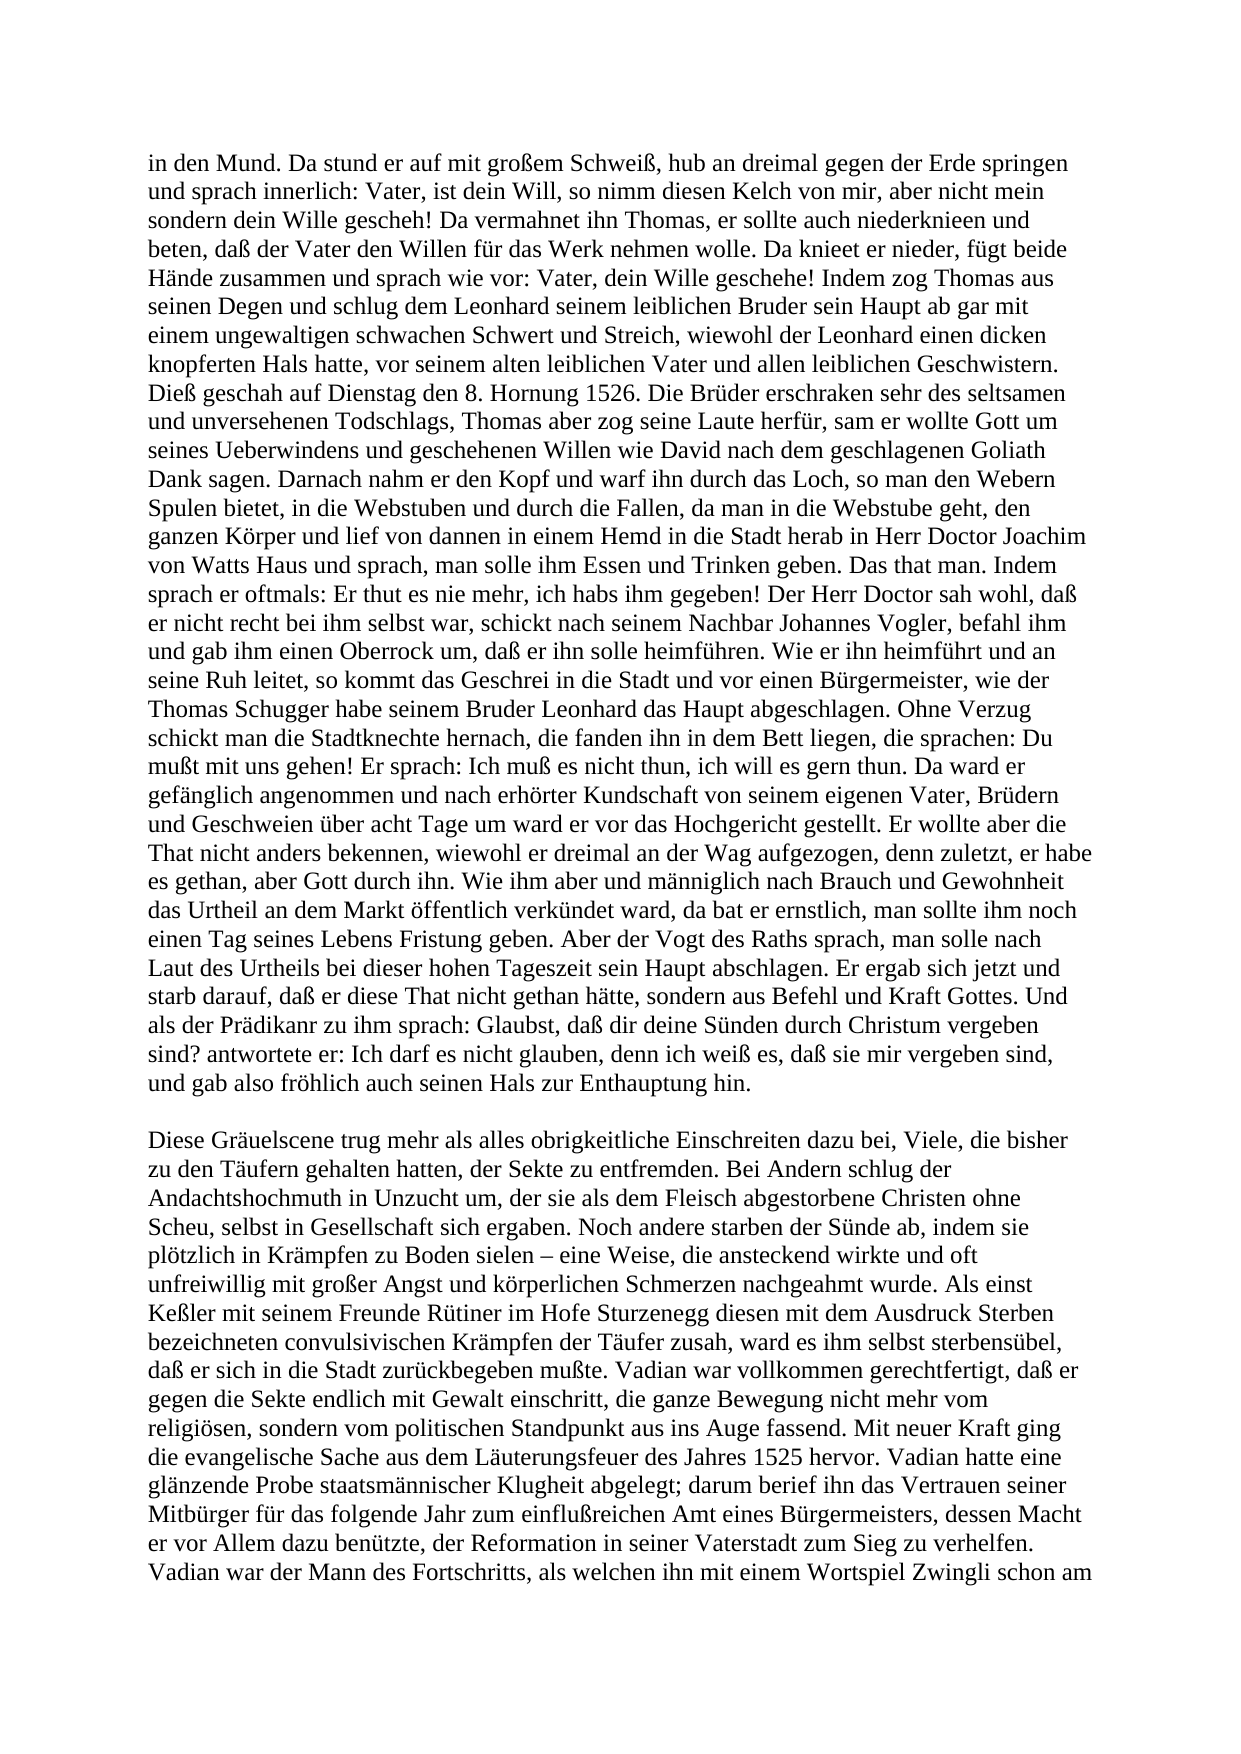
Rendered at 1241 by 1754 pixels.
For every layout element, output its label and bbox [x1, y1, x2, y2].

text [148, 148, 1093, 1096]
text [148, 1126, 1093, 1586]
